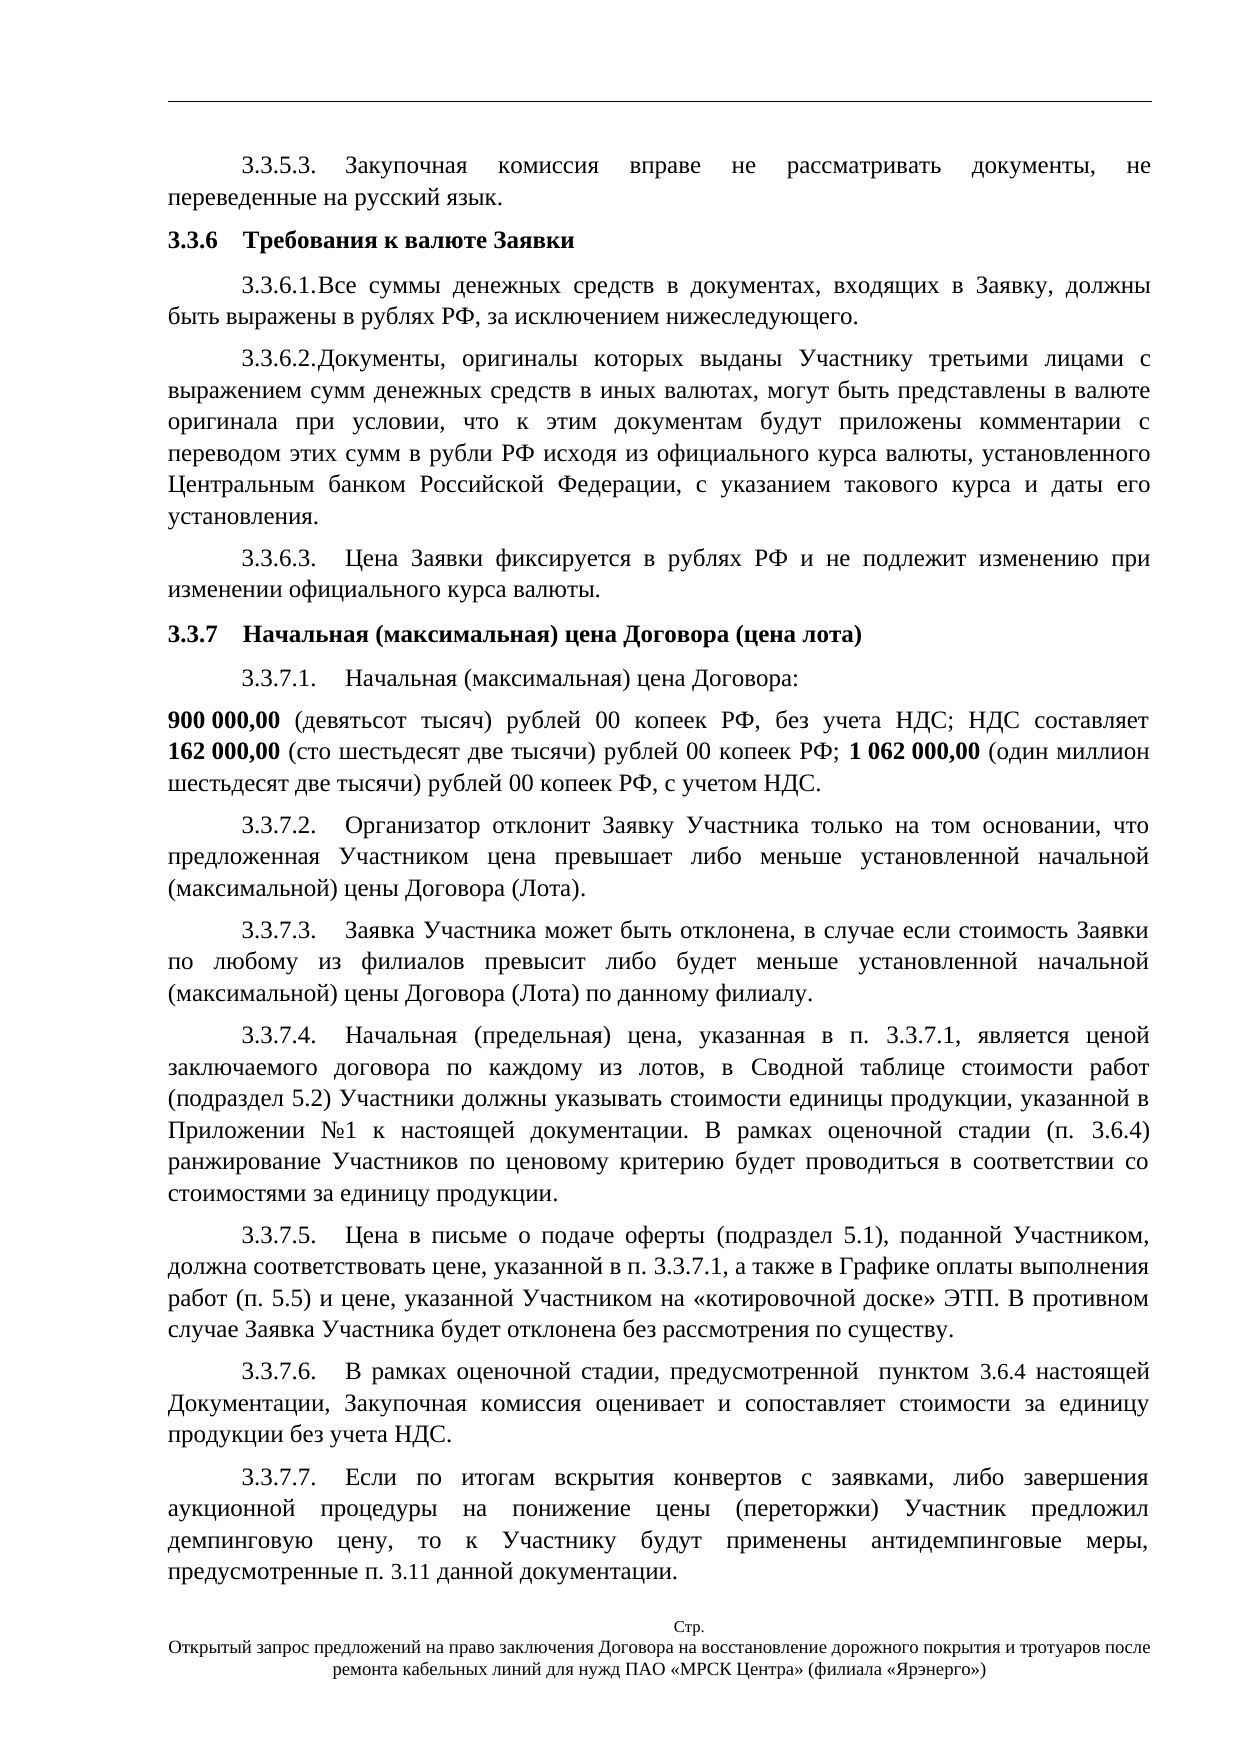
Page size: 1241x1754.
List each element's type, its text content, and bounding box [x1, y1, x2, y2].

list Цена Заявки фиксируется в рублях РФ и не подлежит изменению при изменении официального курса валюты. [168, 543, 1152, 603]
list Все суммы денежных средств в документах, входящих в Заявку, должны быть выражены в рублях РФ, за исключением нижеследующего. [168, 270, 1152, 330]
list Цена в письме о подаче оферты (подраздел 5.1), поданной Участником, должна соответствовать цене, указанной в п. 3.3.7.1, а также в Графике оплаты выполнения работ (п. 5.5) и цене, указанной Участником на «котировочной доске» ЭТП. В противном случае Заявка Участника будет отклонена без рассмотрения по существу. [168, 1220, 1150, 1343]
list Начальная (максимальная) цена Договора: [168, 663, 1150, 691]
subtitle Требования к валюте Заявки [168, 226, 1152, 254]
list Документы, оригиналы которых выданы Участнику третьими лицами с выражением сумм денежных средств в иных валютах, могут быть представлены в валюте оригинала при условии, что к этим документам будут приложены комментарии с переводом этих сумм в рубли РФ исходя из официального курса валюты, установленного Центральным банком Российской Федерации, с указанием такового курса и даты его установления. [168, 343, 1152, 530]
list Закупочная комиссия вправе не рассматривать документы, не переведенные на русский язык. [168, 150, 1152, 210]
list Начальная (предельная) цена, указанная в п. 3.3.7.1, является ценой заключаемого договора по каждому из лотов, в Сводной таблице стоимости работ (подраздел 5.2) Участники должны указывать стоимости единицы продукции, указанной в Приложении №1 к настоящей документации. В рамках оценочной стадии (п. 3.6.4) ранжирование Участников по ценовому критерию будет проводиться в соответствии со стоимостями за единицу продукции. [168, 1020, 1150, 1207]
list Если по итогам вскрытия конвертов с заявками, либо завершения аукционной процедуры на понижение цены (переторжки) Участник предложил демпинговую цену, то к Участнику будут применены антидемпинговые меры, предусмотренные п. 3.11 данной документации. [168, 1462, 1150, 1585]
list В рамках оценочной стадии, предусмотренной пунктом 3.6.4 настоящей Документации, Закупочная комиссия оценивает и сопоставляет стоимости за единицу продукции без учета НДС. [168, 1356, 1150, 1448]
list Организатор отклонит Заявку Участника только на том основании, что предложенная Участником цена превышает либо меньше установленной начальной (максимальной) цены Договора (Лота). [168, 810, 1150, 902]
list Заявка Участника может быть отклонена, в случае если стоимость Заявки по любому из филиалов превысит либо будет меньше установленной начальной (максимальной) цены Договора (Лота) по данному филиалу. [168, 915, 1150, 1007]
text 900 000,00 (девятьсот тысяч) рублей 00 копеек РФ, без учета НДС; НДС составляет 162 000,00 (сто шестьдесят две тысячи) рублей 00 копеек РФ; 1 062 000,00 (один миллион шестьдесят две тысячи) рублей 00 копеек РФ, с учетом НДС. [168, 705, 1150, 797]
subtitle Начальная (максимальная) цена Договора (цена лота) [168, 619, 1152, 647]
